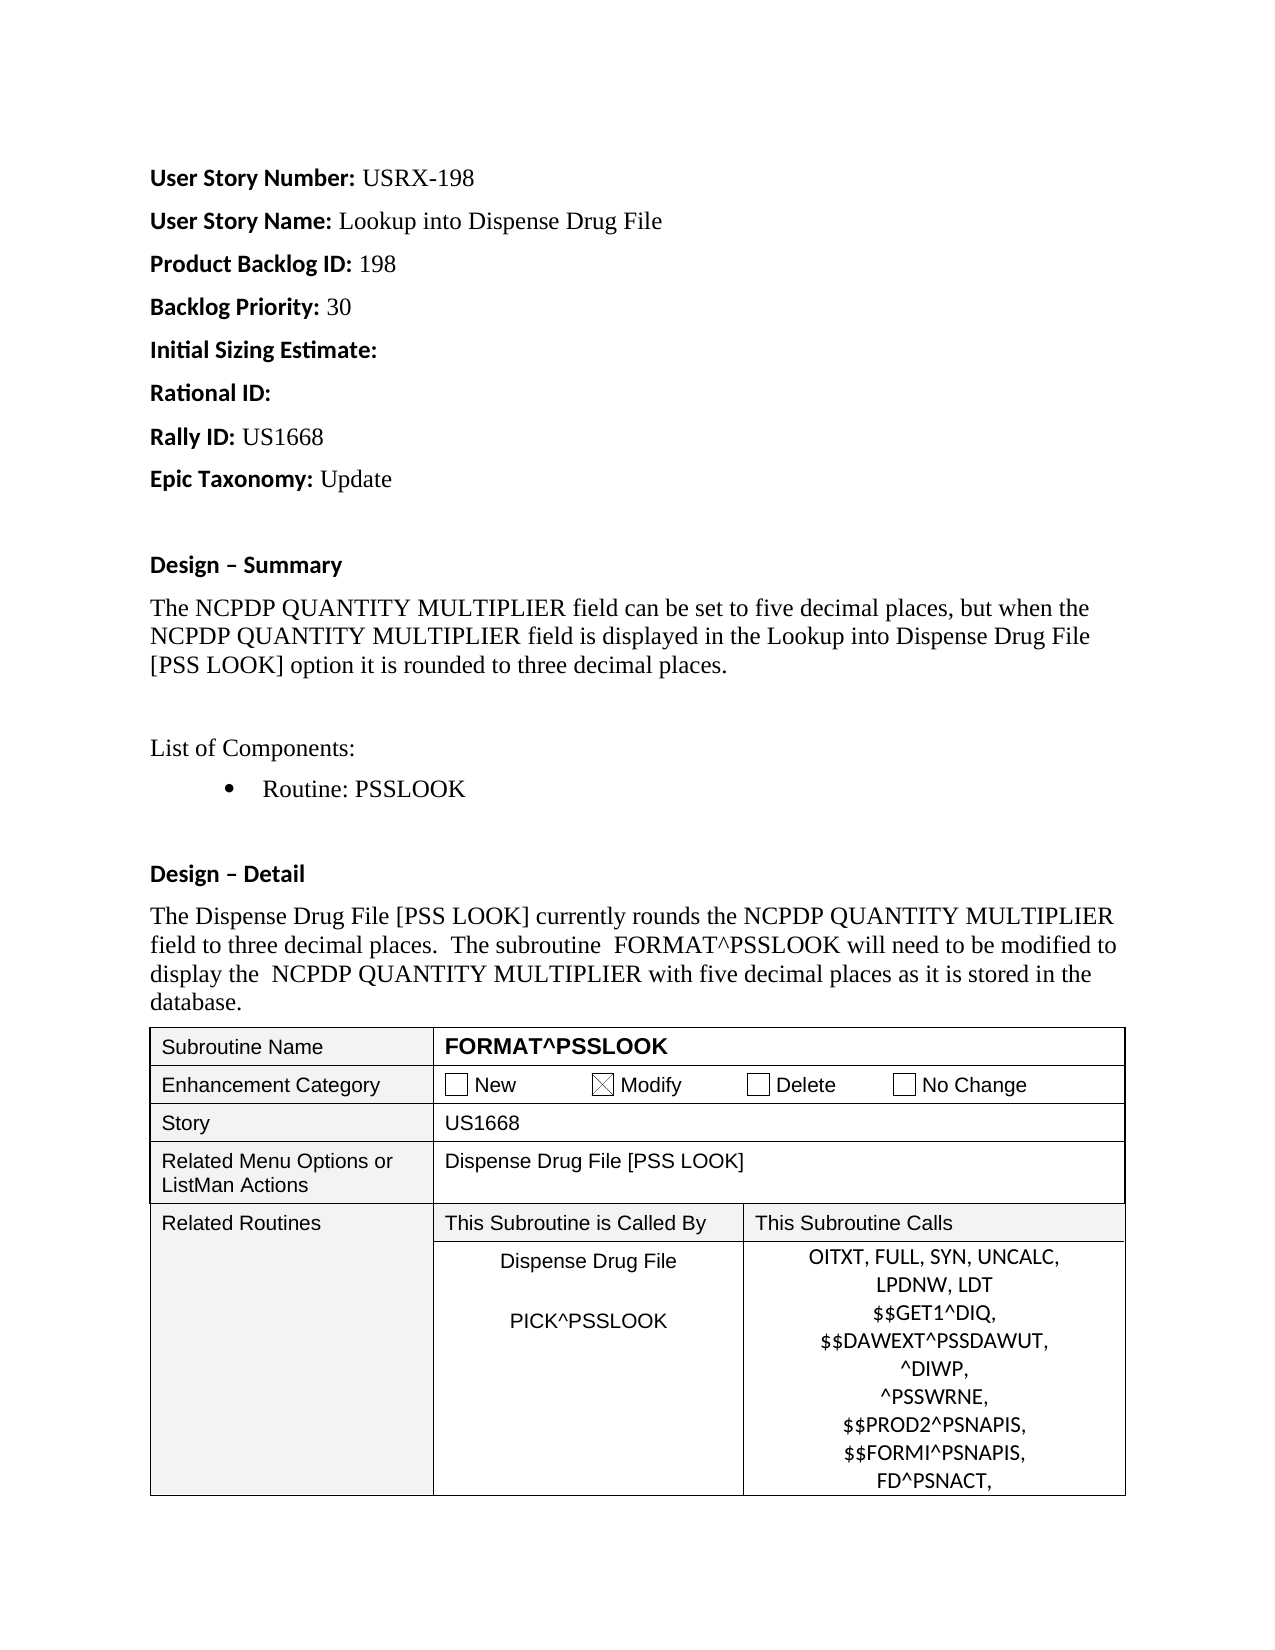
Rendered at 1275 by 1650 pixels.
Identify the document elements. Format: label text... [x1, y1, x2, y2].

subtitle Design – Detail [150, 858, 1125, 889]
table_header FORMAT^PSSLOOK [434, 1028, 1124, 1065]
table_cell Enhancement Category [151, 1066, 433, 1103]
text Product Backlog ID: 198 [150, 248, 1125, 279]
text Initial Sizing Estimate: [150, 334, 1125, 365]
text Epic Taxonomy: Update [150, 464, 1125, 494]
text List of Components: [150, 733, 1050, 761]
subtitle Design – Summary [150, 550, 1125, 580]
table_cell US1668 [434, 1104, 1124, 1141]
text Backlog Priority: 30 [150, 292, 1125, 322]
text Rational ID: [150, 378, 1125, 408]
text User Story Name: Lookup into Dispense Drug File [150, 206, 1125, 236]
table_cell Delete [735, 1066, 881, 1103]
table_cell Dispense Drug File PICK^PSSLOOK [434, 1242, 743, 1494]
table_cell Related Routines [151, 1204, 433, 1494]
table_cell Modify [579, 1066, 735, 1103]
table_cell No Change [881, 1066, 1124, 1103]
text User Story Number: USRX-198 [150, 162, 1125, 193]
table_header Subroutine Name [151, 1028, 433, 1065]
table_cell Related Menu Options or ListMan Actions [151, 1142, 433, 1203]
table_cell This Subroutine is Called By [434, 1204, 743, 1241]
table_cell Dispense Drug File [PSS LOOK] [434, 1142, 1124, 1203]
text The Dispense Drug File [PSS LOOK] currently rounds the NCPDP QUANTITY MULTIPLIER field to three decimal places. The subroutine FORMAT^PSSLOOK will need to be modified to display the NCPDP QUANTITY MULTIPLIER with five decimal places as it is stored in the database. [150, 901, 1125, 1016]
table_cell This Subroutine Calls [744, 1204, 1125, 1241]
text Rally ID: US1668 [150, 421, 1125, 451]
table_cell Story [151, 1104, 433, 1141]
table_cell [744, 1241, 1125, 1494]
text The NCPDP QUANTITY MULTIPLIER field can be set to five decimal places, but when the NCPDP QUANTITY MULTIPLIER field is displayed in the Lookup into Dispense Drug File [PSS LOOK] option it is rounded to three decimal places. [150, 593, 1125, 679]
table_cell New [434, 1066, 579, 1103]
list Routine: PSSLOOK [225, 774, 1125, 803]
